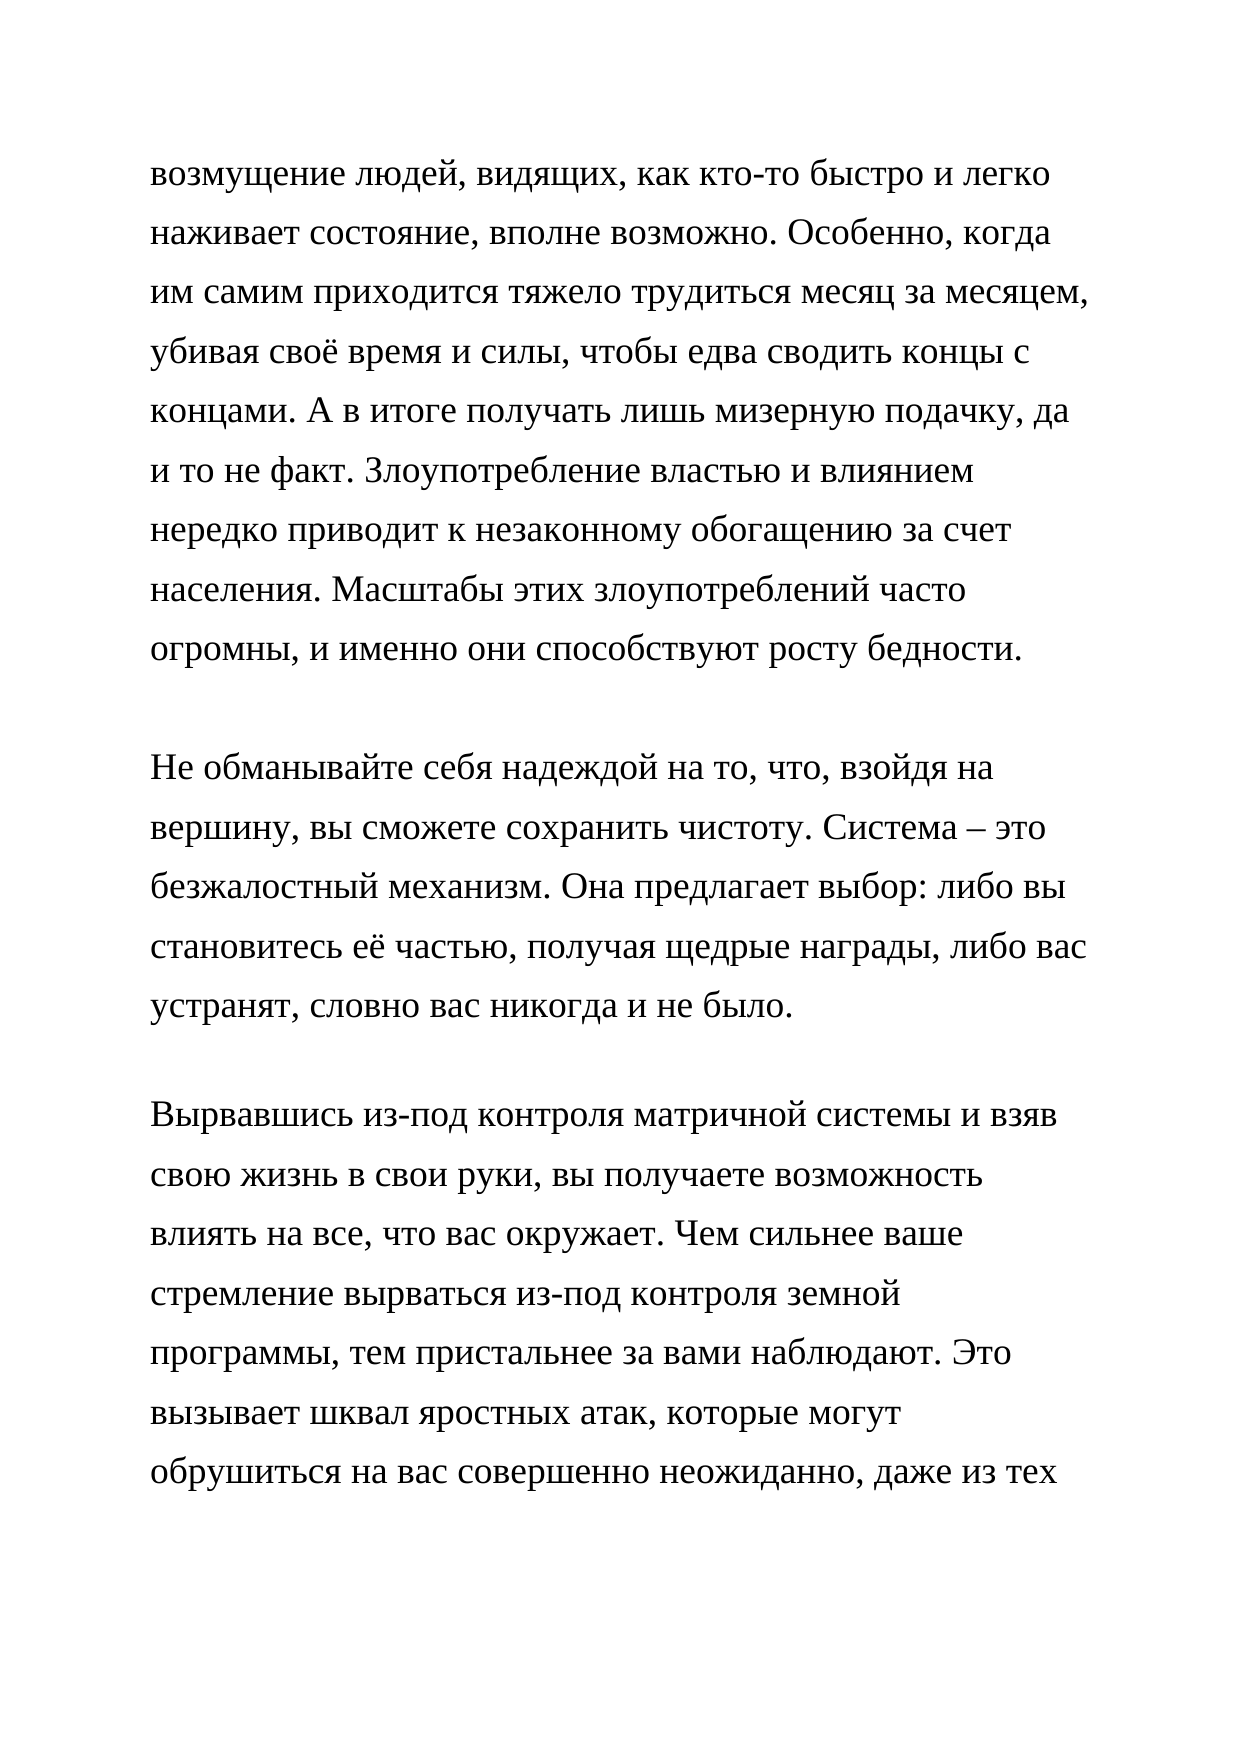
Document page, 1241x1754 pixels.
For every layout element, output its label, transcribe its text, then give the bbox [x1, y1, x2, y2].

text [150, 1092, 1090, 1492]
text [150, 150, 1090, 669]
text Не обманывайте себя надеждой на то, что, взойдя на вершину, вы сможете сохранить чистоту. Система – это безжалостный механизм. Она предлагает выбор: либо вы становитесь её частью, получая щедрые награды, либо вас устранят, словно вас никогда и не было. [150, 745, 1090, 1026]
